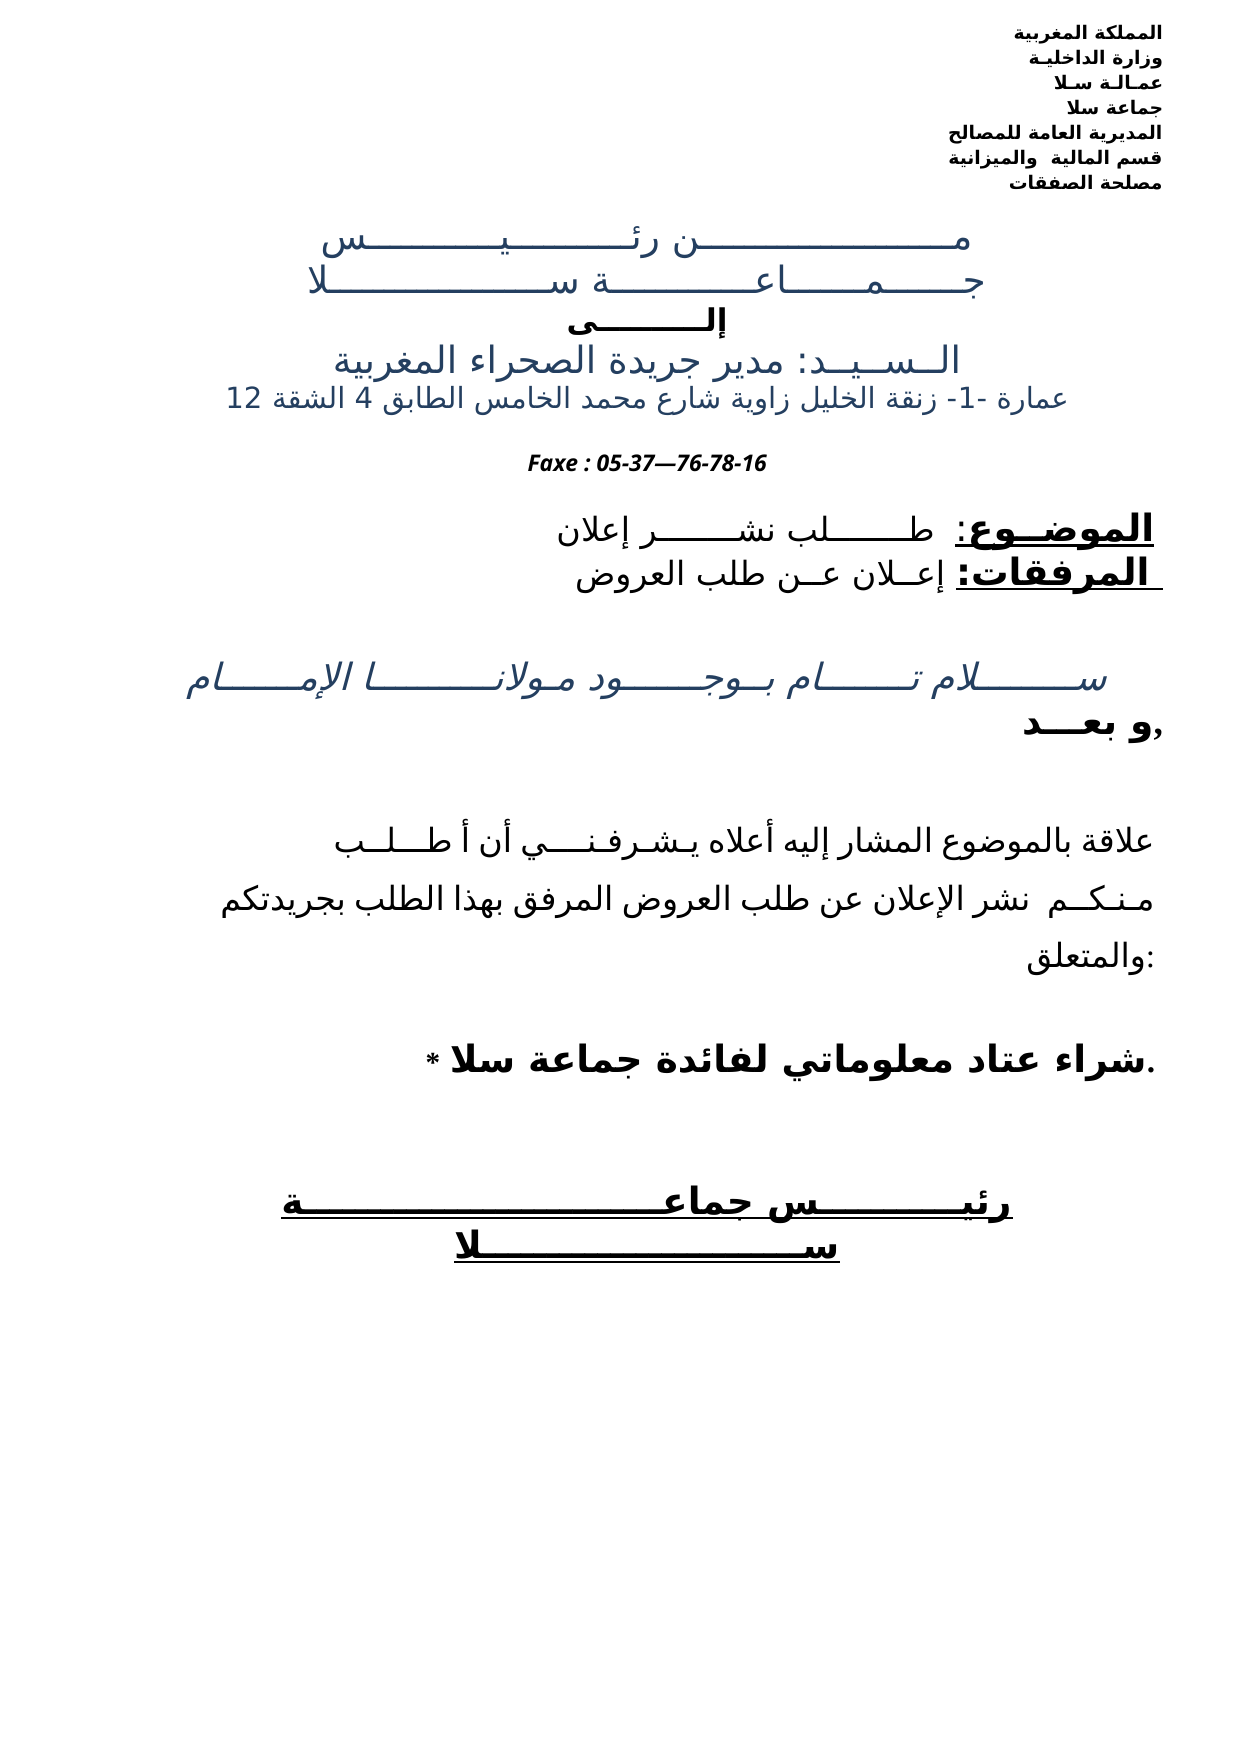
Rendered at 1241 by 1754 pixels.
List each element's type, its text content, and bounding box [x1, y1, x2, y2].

text إلــــــــــى [131, 302, 1162, 338]
subtitle المملكة المغربية [131, 19, 1162, 44]
subtitle عمـالـة سـلا [131, 69, 1162, 94]
subtitle عمارة -1- زنقة الخليل زاوية شارع محمد الخامس الطابق 4 الشقة 12 [131, 382, 1162, 416]
subtitle ســـــــــلام تــــــــام بــوجـــــــود مـولانـــــــــــا الإمـــــــام [131, 656, 1162, 699]
text المديرية العامة للمصالح [131, 119, 1162, 144]
subtitle الــســيــد: مدير جريدة الصحراء المغربية [131, 338, 1162, 382]
text المرفقات: إعــلان عــن طلب العروض [131, 551, 1162, 594]
subtitle وزارة الداخليـة [131, 44, 1162, 69]
text و بعـــد, [131, 699, 1162, 743]
text قسم المالية والميزانية [131, 144, 1162, 169]
text Faxe : 05-37—76-78-16 [131, 447, 1162, 478]
text جماعة سلا [131, 94, 1162, 119]
text علاقة بالموضوع المشار إليه أعلاه يـشـرفـنــــي أن أ طـــلــب مـنـكــم نشر الإعلان عن طلب العروض المرفق بهذا الطلب بجريدتكم والمتعلق: [131, 822, 1155, 975]
text * شراء عتاد معلوماتي لفائدة جماعة سلا. [131, 1037, 1155, 1081]
text الموضــوع: طــــــــلب نشــــــــر إعلان [131, 507, 1162, 551]
text رئيـــــــــــس جماعــــــــــــــــــــــــــــة ســـــــــــــــــــــــــلا [131, 1179, 1162, 1267]
subtitle مـــــــــــــــــــــــن رئـــــــــــيــــــــــــس جـــــــمـــــــاعـــــــــــــة ســــــــــــــــــــلا [131, 214, 1162, 302]
text مصلحة الصفقات [131, 169, 1162, 194]
